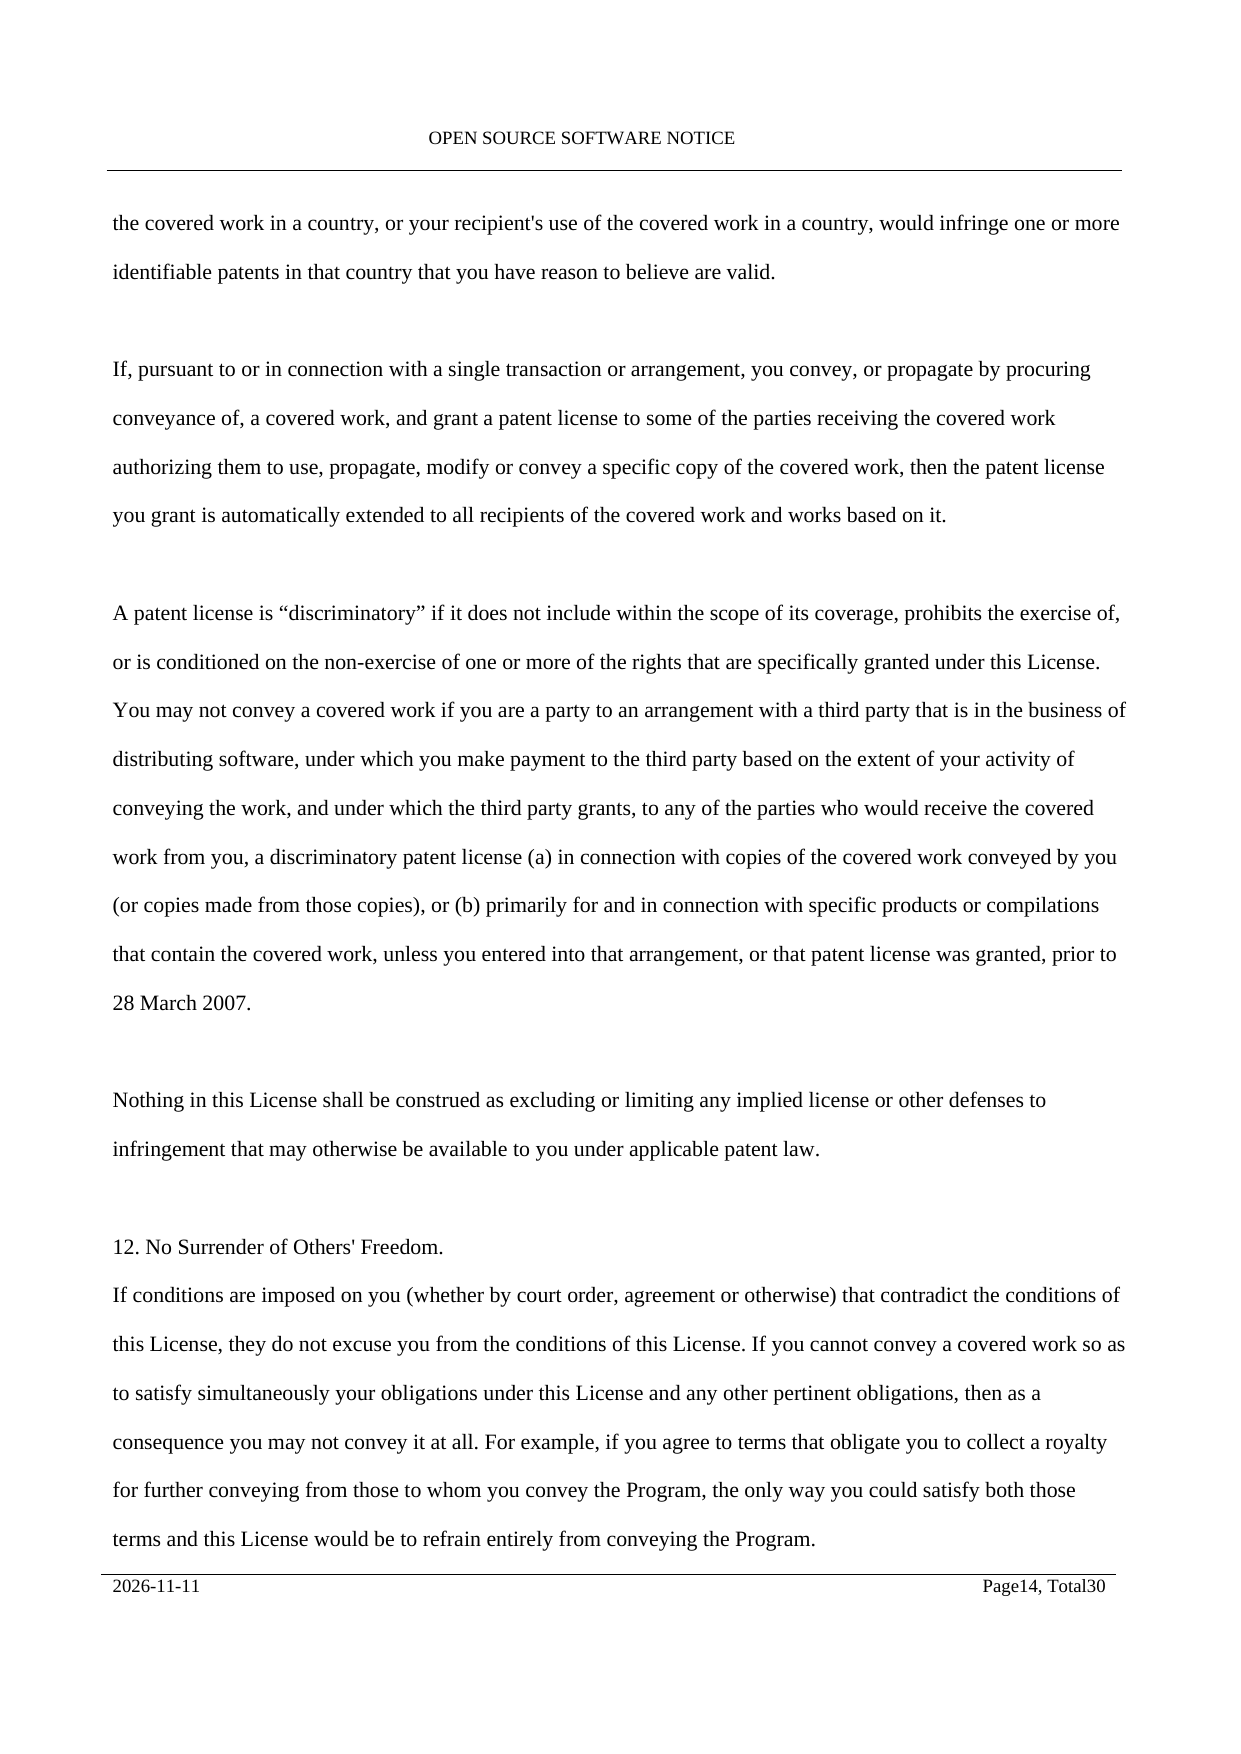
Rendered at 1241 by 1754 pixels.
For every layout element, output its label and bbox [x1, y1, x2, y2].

text [112, 206, 1128, 1555]
